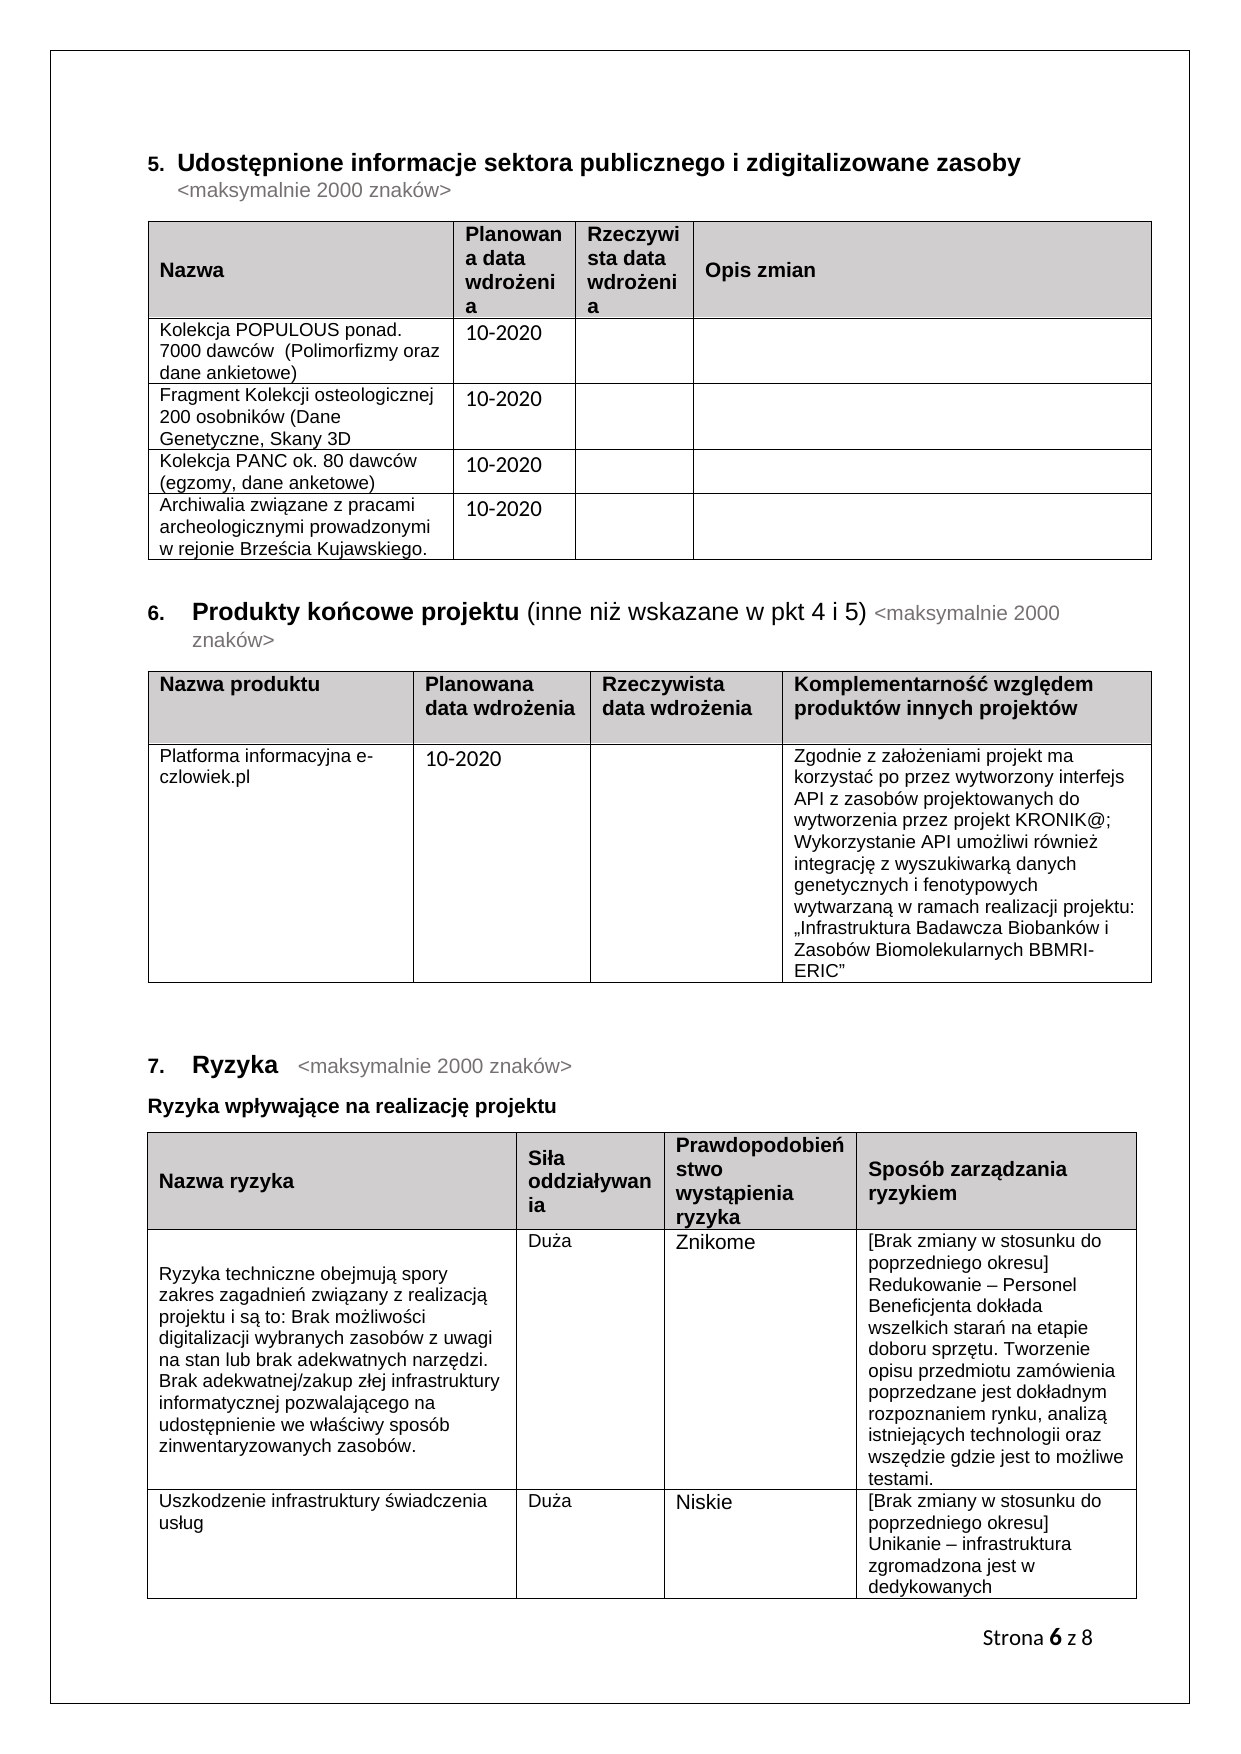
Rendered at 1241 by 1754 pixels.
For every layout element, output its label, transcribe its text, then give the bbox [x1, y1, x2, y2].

table_cell 10-2020 [414, 745, 590, 982]
table_header Nazwa [149, 222, 453, 317]
table_cell 10-2020 [454, 319, 575, 383]
table_header Planowana data wdrożenia [414, 672, 590, 743]
table_cell Archiwalia związane z pracami archeologicznymi prowadzonymi w rejonie Brześcia Kujawskiego. [149, 494, 453, 559]
table_cell Fragment Kolekcji osteologicznej 200 osobników (Dane Genetyczne, Skany 3D [149, 384, 453, 449]
table_cell Platforma informacyjna e-czlowiek.pl [149, 745, 413, 982]
table_cell [694, 494, 1151, 559]
table_cell 10-2020 [454, 494, 575, 559]
table_header Prawdopodobieństwo wystąpienia ryzyka [665, 1133, 856, 1229]
table_header Nazwa produktu [149, 672, 413, 743]
list Ryzyka <maksymalnie 2000 znaków> [147, 1050, 1093, 1079]
table_header Rzeczywista data wdrożenia [576, 222, 693, 317]
table_header Rzeczywista data wdrożenia [591, 672, 782, 743]
table_cell [576, 319, 693, 383]
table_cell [857, 1490, 1136, 1598]
table_cell [576, 450, 693, 493]
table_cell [148, 1490, 516, 1598]
table_header Opis zmian [694, 222, 1151, 317]
text Ryzyka wpływające na realizację projektu [147, 1094, 1093, 1118]
subtitle Produkty końcowe projektu (inne niż wskazane w pkt 4 i 5) <maksymalnie 2000 znaków> [147, 597, 1093, 652]
table_cell 10-2020 [454, 450, 575, 493]
table_cell [576, 494, 693, 559]
table_cell Duża [517, 1490, 664, 1598]
table_cell [694, 384, 1151, 449]
subtitle Udostępnione informacje sektora publicznego i zdigitalizowane zasoby <maksymalnie 2000 znaków> [147, 147, 1093, 202]
table_header Siła oddziaływania [517, 1133, 664, 1229]
table_cell [694, 319, 1151, 383]
table_cell Znikome [665, 1230, 856, 1489]
table_cell [576, 384, 693, 449]
table_cell Zgodnie z założeniami projekt ma korzystać po przez wytworzony interfejs API z zasobów projektowanych do wytworzenia przez projekt KRONIK@; Wykorzystanie API umożliwi również integrację z wyszukiwarką danych genetycznych i fenotypowych wytwarzaną w ramach realizacji projektu: „Infrastruktura Badawcza Biobanków i Zasobów Biomolekularnych BBMRI-ERIC” [783, 745, 1151, 982]
table_cell Kolekcja POPULOUS ponad. 7000 dawców (Polimorfizmy oraz dane ankietowe) [149, 319, 453, 383]
table_cell Kolekcja PANC ok. 80 dawców (egzomy, dane anketowe) [149, 450, 453, 493]
table_header Komplementarność względem produktów innych projektów [783, 672, 1151, 743]
table_header Sposób zarządzania ryzykiem [857, 1133, 1136, 1229]
table_cell [591, 745, 782, 982]
table_cell Ryzyka techniczne obejmują spory zakres zagadnień związany z realizacją projektu i są to: Brak możliwości digitalizacji wybranych zasobów z uwagi na stan lub brak adekwatnych narzędzi. Brak adekwatnej/zakup złej infrastruktury informatycznej pozwalającego na udostępnienie we właściwy sposób zinwentaryzowanych zasobów. [148, 1230, 516, 1489]
table_cell [694, 450, 1151, 493]
table_cell 10-2020 [454, 384, 575, 449]
table_cell Niskie [665, 1490, 856, 1598]
table_header Nazwa ryzyka [148, 1133, 516, 1229]
table_cell Duża [517, 1230, 664, 1489]
table_cell [Brak zmiany w stosunku do poprzedniego okresu] Redukowanie – Personel Beneficjenta dokłada wszelkich starań na etapie doboru sprzętu. Tworzenie opisu przedmiotu zamówienia poprzedzane jest dokładnym rozpoznaniem rynku, analizą istniejących technologii oraz wszędzie gdzie jest to możliwe testami. [857, 1230, 1136, 1489]
table_header Planowana data wdrożenia [454, 222, 575, 317]
